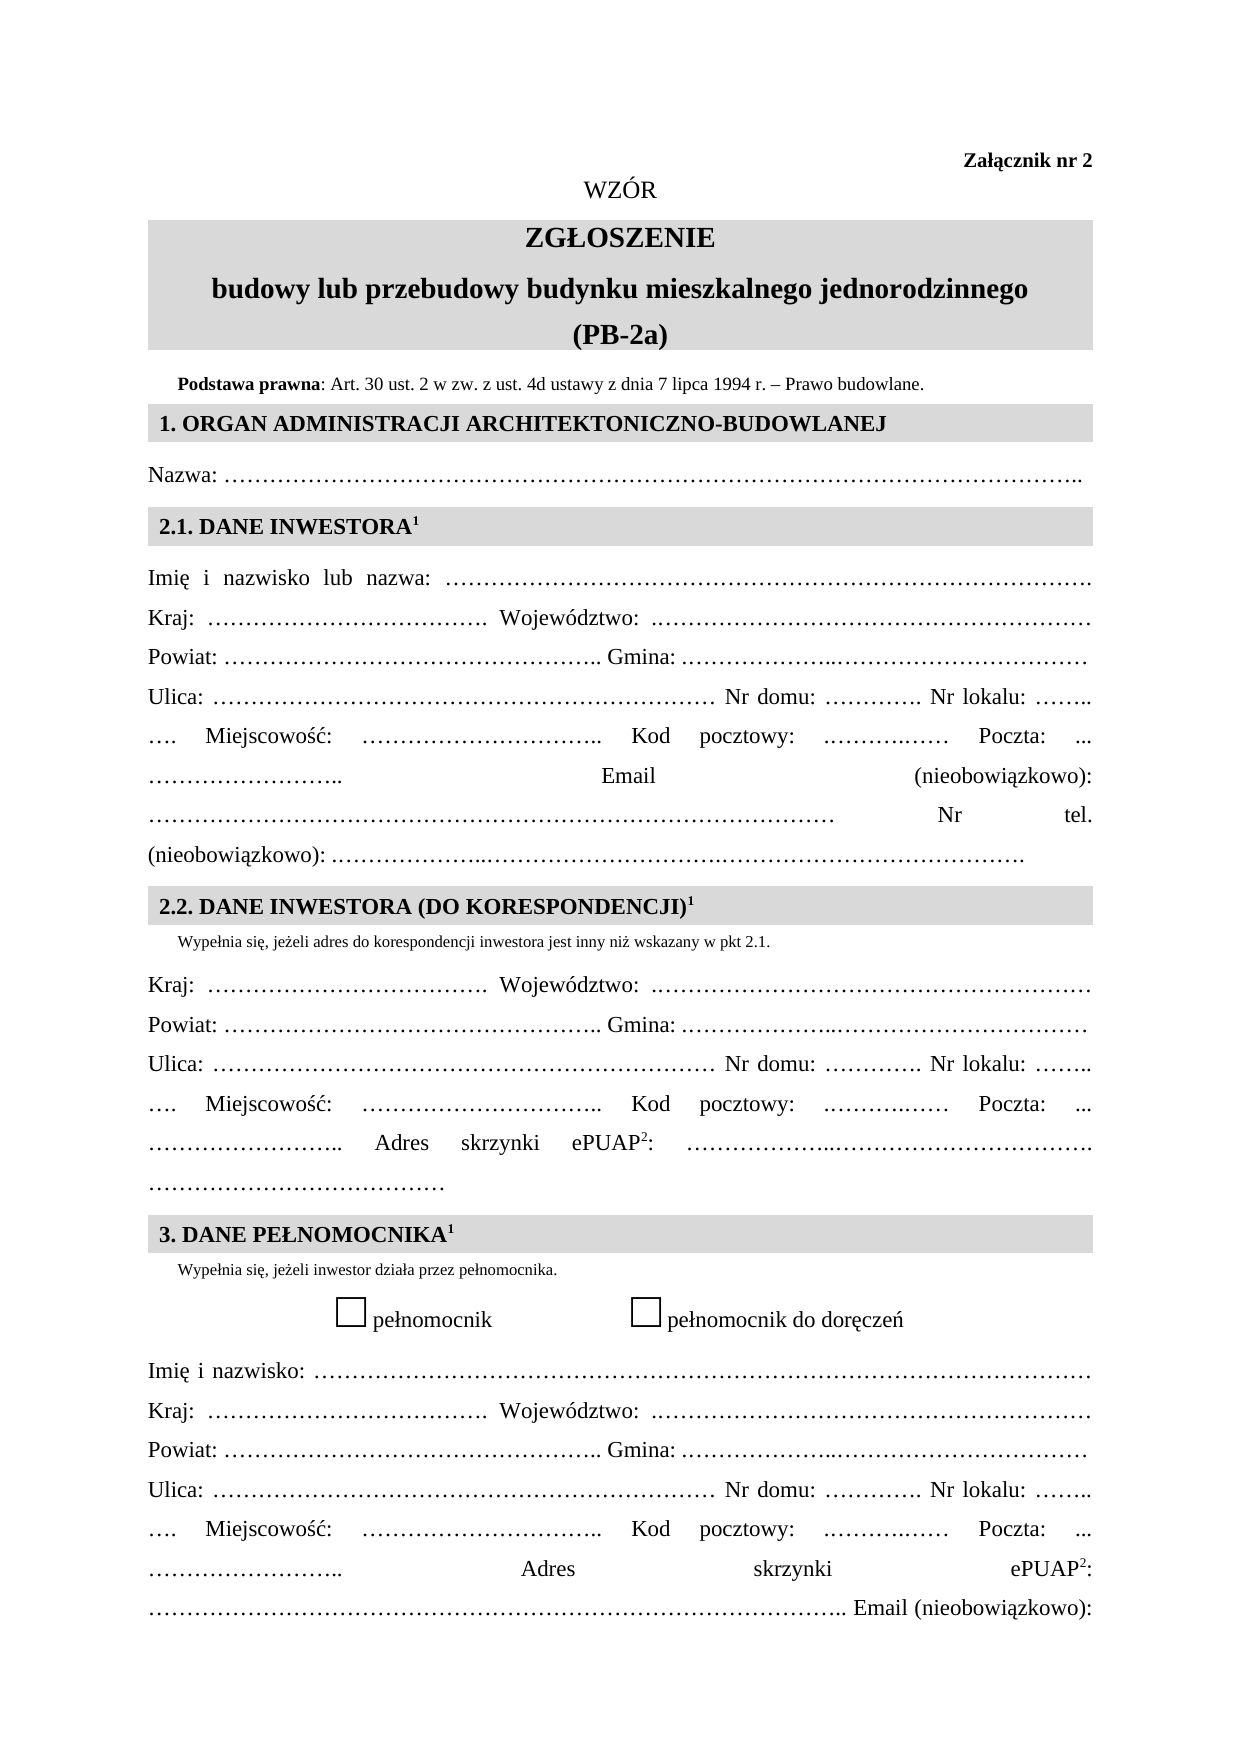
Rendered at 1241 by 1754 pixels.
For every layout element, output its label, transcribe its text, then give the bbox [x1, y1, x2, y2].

text Wypełnia się, jeżeli adres do korespondencji inwestora jest inny niż wskazany w pkt 2.1. [177, 932, 1093, 951]
text (PB-2a) [148, 317, 1093, 350]
table_header 1. ORGAN ADMINISTRACJI ARCHITEKTONICZNO-BUDOWLANEJ [148, 404, 1093, 442]
text Ulica: ………………………………………………………… Nr domu: …………. Nr lokalu: ……..…. Miejscowość: ………………………….. Kod pocztowy: .……….…… Poczta: ...…………………….. Email (nieobowiązkowo): ……………………………………………………………………………… Nr tel. (nieobowiązkowo): .………………..………………………….…………………………………. [148, 683, 1093, 867]
text WZÓR [148, 175, 1093, 203]
text Imię i nazwisko: ………………………………………………………………………………………… Kraj: ………………………………. Województwo: .………………………………………………… Powiat: ………………………………………….. Gmina: .………………..…………………………… [148, 1357, 1093, 1463]
text Nazwa: ………………………………………………………………………………………………….. [148, 461, 1093, 487]
text Kraj: ………………………………. Województwo: .………………………………………………… Powiat: ………………………………………….. Gmina: .………………..…………………………… [148, 972, 1093, 1037]
text Ulica: ………………………………………………………… Nr domu: …………. Nr lokalu: ……..…. Miejscowość: ………………………….. Kod pocztowy: .……….…… Poczta: ...…………………….. Adres skrzynki ePUAP: ………………..…………………………….………………………………… [148, 1051, 1093, 1195]
table_header 2.2. DANE INWESTORA (DO KORESPONDENCJI)1 [148, 886, 1093, 925]
text Podstawa prawna: Art. 30 ust. 2 w zw. z ust. 4d ustawy z dnia 7 lipca 1994 r. – Prawo budowlane. [177, 373, 1063, 395]
table_header 2.1. DANE INWESTORA [148, 507, 1093, 546]
text ZGŁOSZENIE [148, 220, 1093, 253]
text Załącznik nr 2 [148, 148, 1093, 172]
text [148, 1476, 1093, 1621]
text budowy lub przebudowy budynku mieszkalnego jednorodzinnego [148, 271, 1093, 304]
table_header 3. DANE PEŁNOMOCNIKA1 [148, 1215, 1093, 1253]
text □ pełnomocnik □ pełnomocnik do doręczeń [148, 1281, 1093, 1338]
text Imię i nazwisko lub nazwa: …………………………………………………………………………. Kraj: ………………………………. Województwo: .………………………………………………… Powiat: ………………………………………….. Gmina: .………………..…………………………… [148, 564, 1093, 670]
text Wypełnia się, jeżeli inwestor działa przez pełnomocnika. [177, 1260, 1093, 1279]
